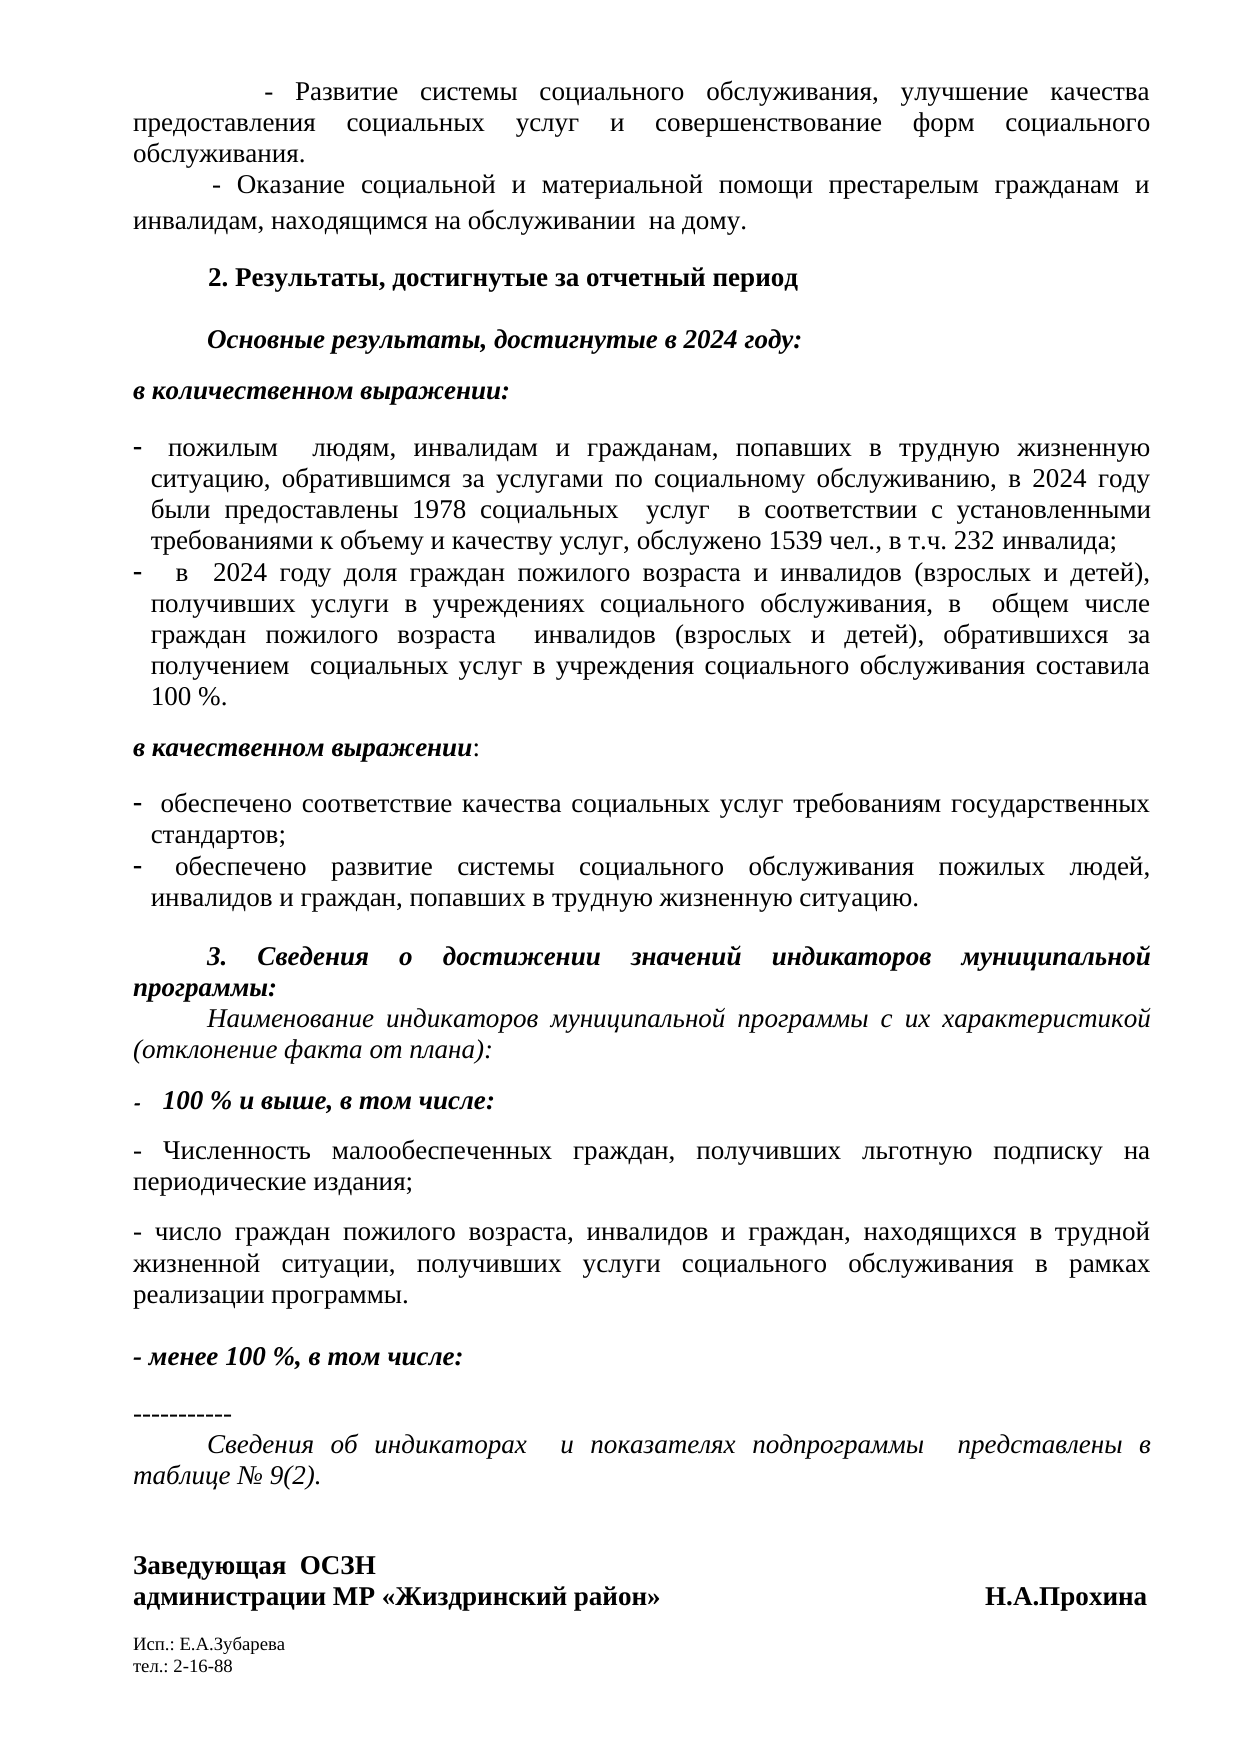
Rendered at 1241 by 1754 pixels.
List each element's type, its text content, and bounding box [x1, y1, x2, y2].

text Сведения об индикаторах и показателях подпрограммы представлены в таблице № 9(2). [133, 1428, 1152, 1490]
text 3. Сведения о достижении значений индикаторов муниципальной программы: [133, 940, 1152, 1002]
text Основные результаты, достигнутые в 2024 году: [133, 323, 1152, 354]
list в 2024 году доля граждан пожилого возраста и инвалидов (взрослых и детей), получивших услуги в учреждениях социального обслуживания, в общем числе граждан пожилого возраста инвалидов (взрослых и детей), обратившихся за получением социальных услуг в учреждения социального обслуживания составила 100 %. [133, 556, 1152, 711]
text тел.: 2-16-88 [133, 1655, 1152, 1676]
text - Численность малообеспеченных граждан, получивших льготную подписку на периодические издания; [133, 1134, 1152, 1196]
text - Развитие системы социального обслуживания, улучшение качества предоставления социальных услуг и совершенствование форм социального обслуживания. [133, 75, 1152, 168]
text администрации МР «Жиздринский район» Н.А.Прохина [133, 1580, 1152, 1612]
text - Оказание социальной и материальной помощи престарелым гражданам и инвалидам, находящимся на обслуживании на дому. [133, 168, 1152, 235]
text Заведующая ОСЗН [133, 1549, 1152, 1580]
list ----------- [133, 1397, 1152, 1428]
text Исп.: Е.А.Зубарева [133, 1633, 1152, 1655]
list обеспечено соответствие качества социальных услуг требованиям государственных стандартов; [133, 787, 1152, 849]
list 100 % и выше, в том числе: [133, 1084, 1152, 1115]
text 2. Результаты, достигнутые за отчетный период [208, 261, 1152, 292]
text в качественном выражении: [133, 731, 1152, 762]
text - число граждан пожилого возраста, инвалидов и граждан, находящихся в трудной жизненной ситуации, получивших услуги социального обслуживания в рамках реализации программы. [133, 1216, 1152, 1309]
text - менее 100 %, в том числе: [133, 1340, 1152, 1371]
list пожилым людям, инвалидам и гражданам, попавших в трудную жизненную ситуацию, обратившимся за услугами по социальному обслуживанию, в 2024 году были предоставлены 1978 социальных услуг в соответствии с установленными требованиями к объему и качеству услуг, обслужено 1539 чел., в т.ч. 232 инвалида; [133, 431, 1152, 556]
list обеспечено развитие системы социального обслуживания пожилых людей, инвалидов и граждан, попавших в трудную жизненную ситуацию. [133, 849, 1152, 912]
text Наименование индикаторов муниципальной программы с их характеристикой (отклонение факта от плана): [133, 1002, 1152, 1064]
text в количественном выражении: [133, 374, 1152, 406]
